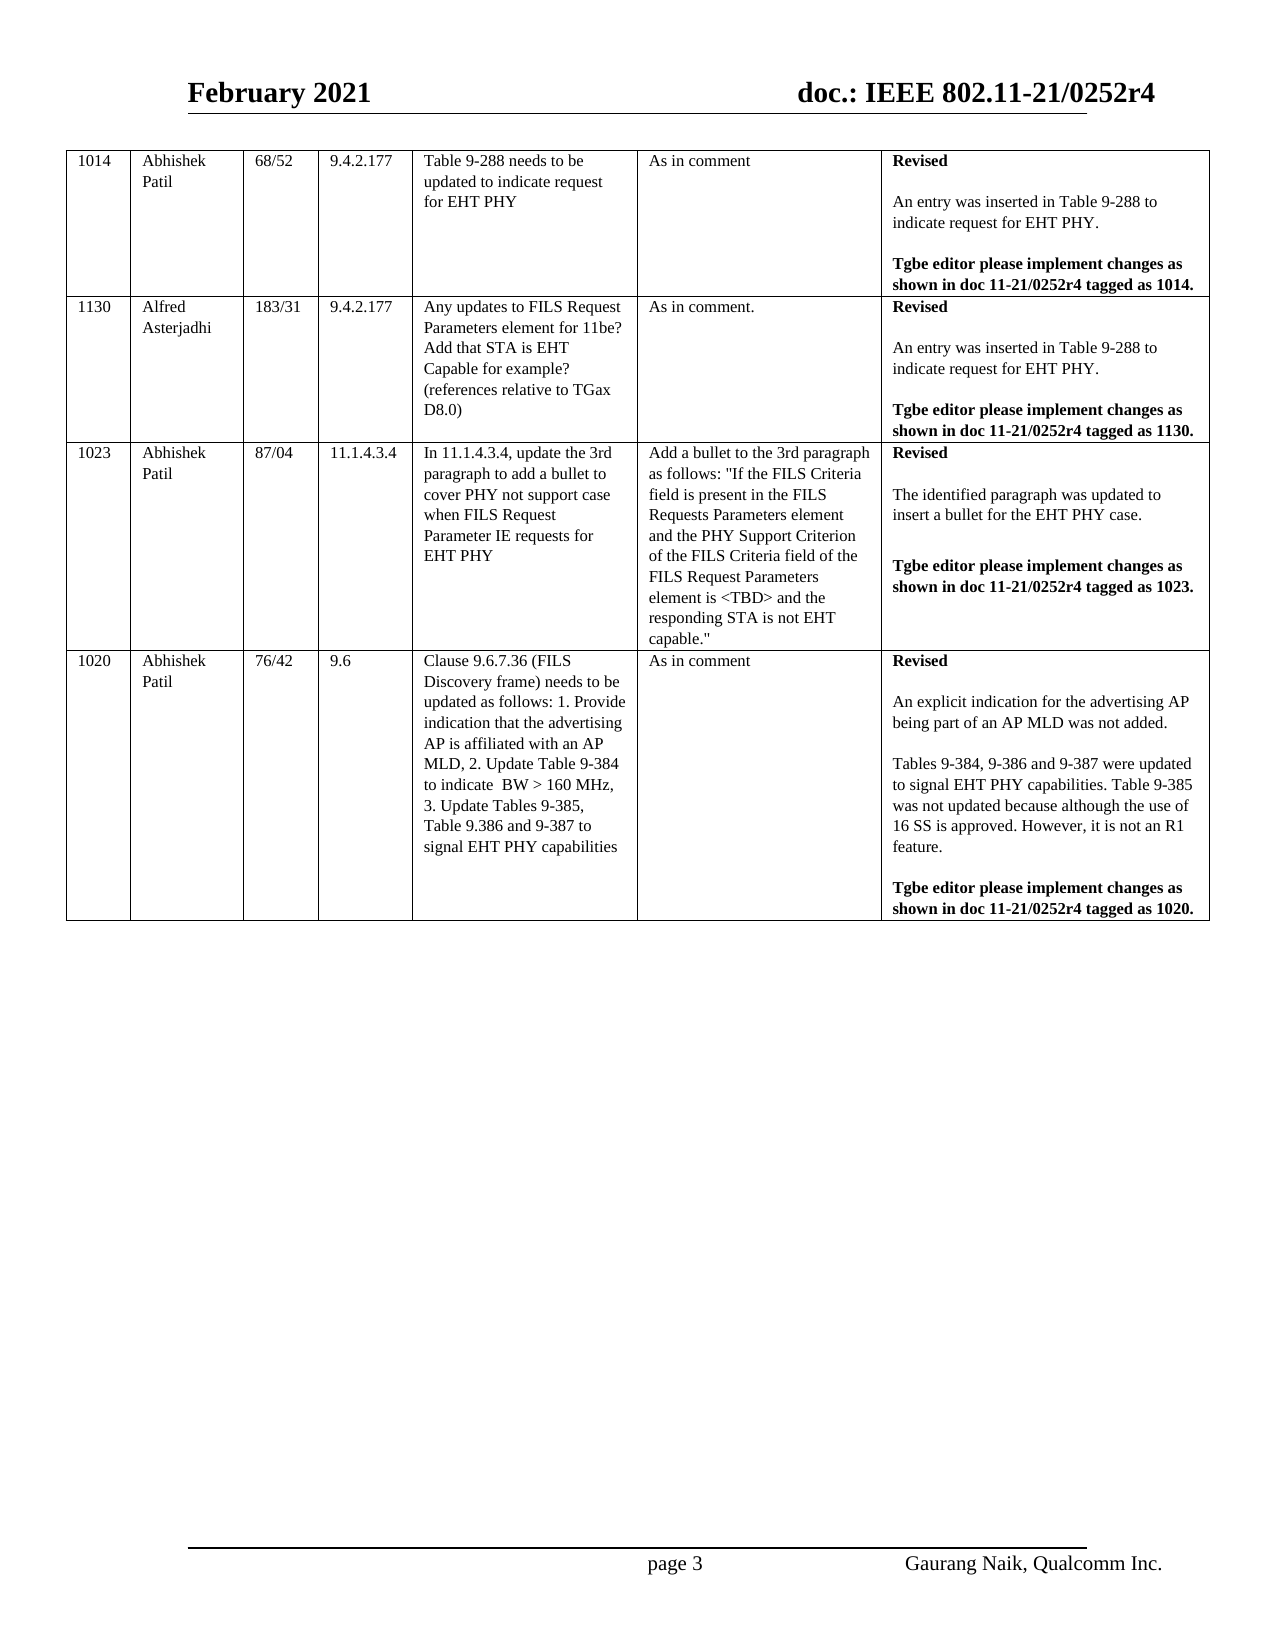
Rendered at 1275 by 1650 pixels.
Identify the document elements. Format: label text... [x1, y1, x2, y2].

table_cell Abhishek Patil [131, 651, 243, 920]
table_cell 9.4.2.177 [319, 297, 412, 442]
table_cell Revised The identified paragraph was updated to insert a bullet for the EHT PHY case. Tgbe editor please implement changes as shown in doc 11-21/0252r4 tagged as 1023. [882, 443, 1209, 650]
table_cell 87/04 [244, 443, 318, 650]
table_cell As in comment. [638, 297, 881, 442]
table_cell Abhishek Patil [131, 151, 243, 296]
table_cell 1130 [67, 297, 130, 442]
table_cell Any updates to FILS Request Parameters element for 11be? Add that STA is EHT Capable for example?(references relative to TGax D8.0) [413, 297, 637, 442]
table_cell As in comment [638, 651, 881, 920]
table_cell Clause 9.6.7.36 (FILS Discovery frame) needs to be updated as follows: 1. Provide indication that the advertising AP is affiliated with an AP MLD, 2. Update Table 9-384 to indicate BW > 160 MHz, 3. Update Tables 9-385, Table 9.386 and 9-387 to signal EHT PHY capabilities [413, 651, 637, 920]
table_cell Revised An explicit indication for the advertising AP being part of an AP MLD was not added. Tables 9-384, 9-386 and 9-387 were updated to signal EHT PHY capabilities. Table 9-385 was not updated because although the use of 16 SS is approved. However, it is not an R1 feature. Tgbe editor please implement changes as shown in doc 11-21/0252r4 tagged as 1020. [882, 651, 1209, 920]
table_cell Table 9-288 needs to be updated to indicate request for EHT PHY [413, 151, 637, 296]
table_cell Abhishek Patil [131, 443, 243, 650]
table_cell In 11.1.4.3.4, update the 3rd paragraph to add a bullet to cover PHY not support case when FILS Request Parameter IE requests for EHT PHY [413, 443, 637, 650]
table_cell As in comment [638, 151, 881, 296]
table_cell 11.1.4.3.4 [319, 443, 412, 650]
table_cell 1014 [67, 151, 130, 296]
table_cell 1020 [67, 651, 130, 920]
table_cell 183/31 [244, 297, 318, 442]
table_cell 9.4.2.177 [319, 151, 412, 296]
table_cell Alfred Asterjadhi [131, 297, 243, 442]
table_cell Revised An entry was inserted in Table 9-288 to indicate request for EHT PHY. Tgbe editor please implement changes as shown in doc 11-21/0252r4 tagged as 1014. [882, 151, 1209, 296]
table_cell 68/52 [244, 151, 318, 296]
table_cell 1023 [67, 443, 130, 650]
table_cell 9.6 [319, 651, 412, 920]
table_cell Add a bullet to the 3rd paragraph as follows: "If the FILS Criteria field is present in the FILS Requests Parameters element and the PHY Support Criterion of the FILS Criteria field of the FILS Request Parameters element is <TBD> and the responding STA is not EHT capable." [638, 443, 881, 650]
table_cell 76/42 [244, 651, 318, 920]
table_cell Revised An entry was inserted in Table 9-288 to indicate request for EHT PHY. Tgbe editor please implement changes as shown in doc 11-21/0252r4 tagged as 1130. [882, 297, 1209, 442]
